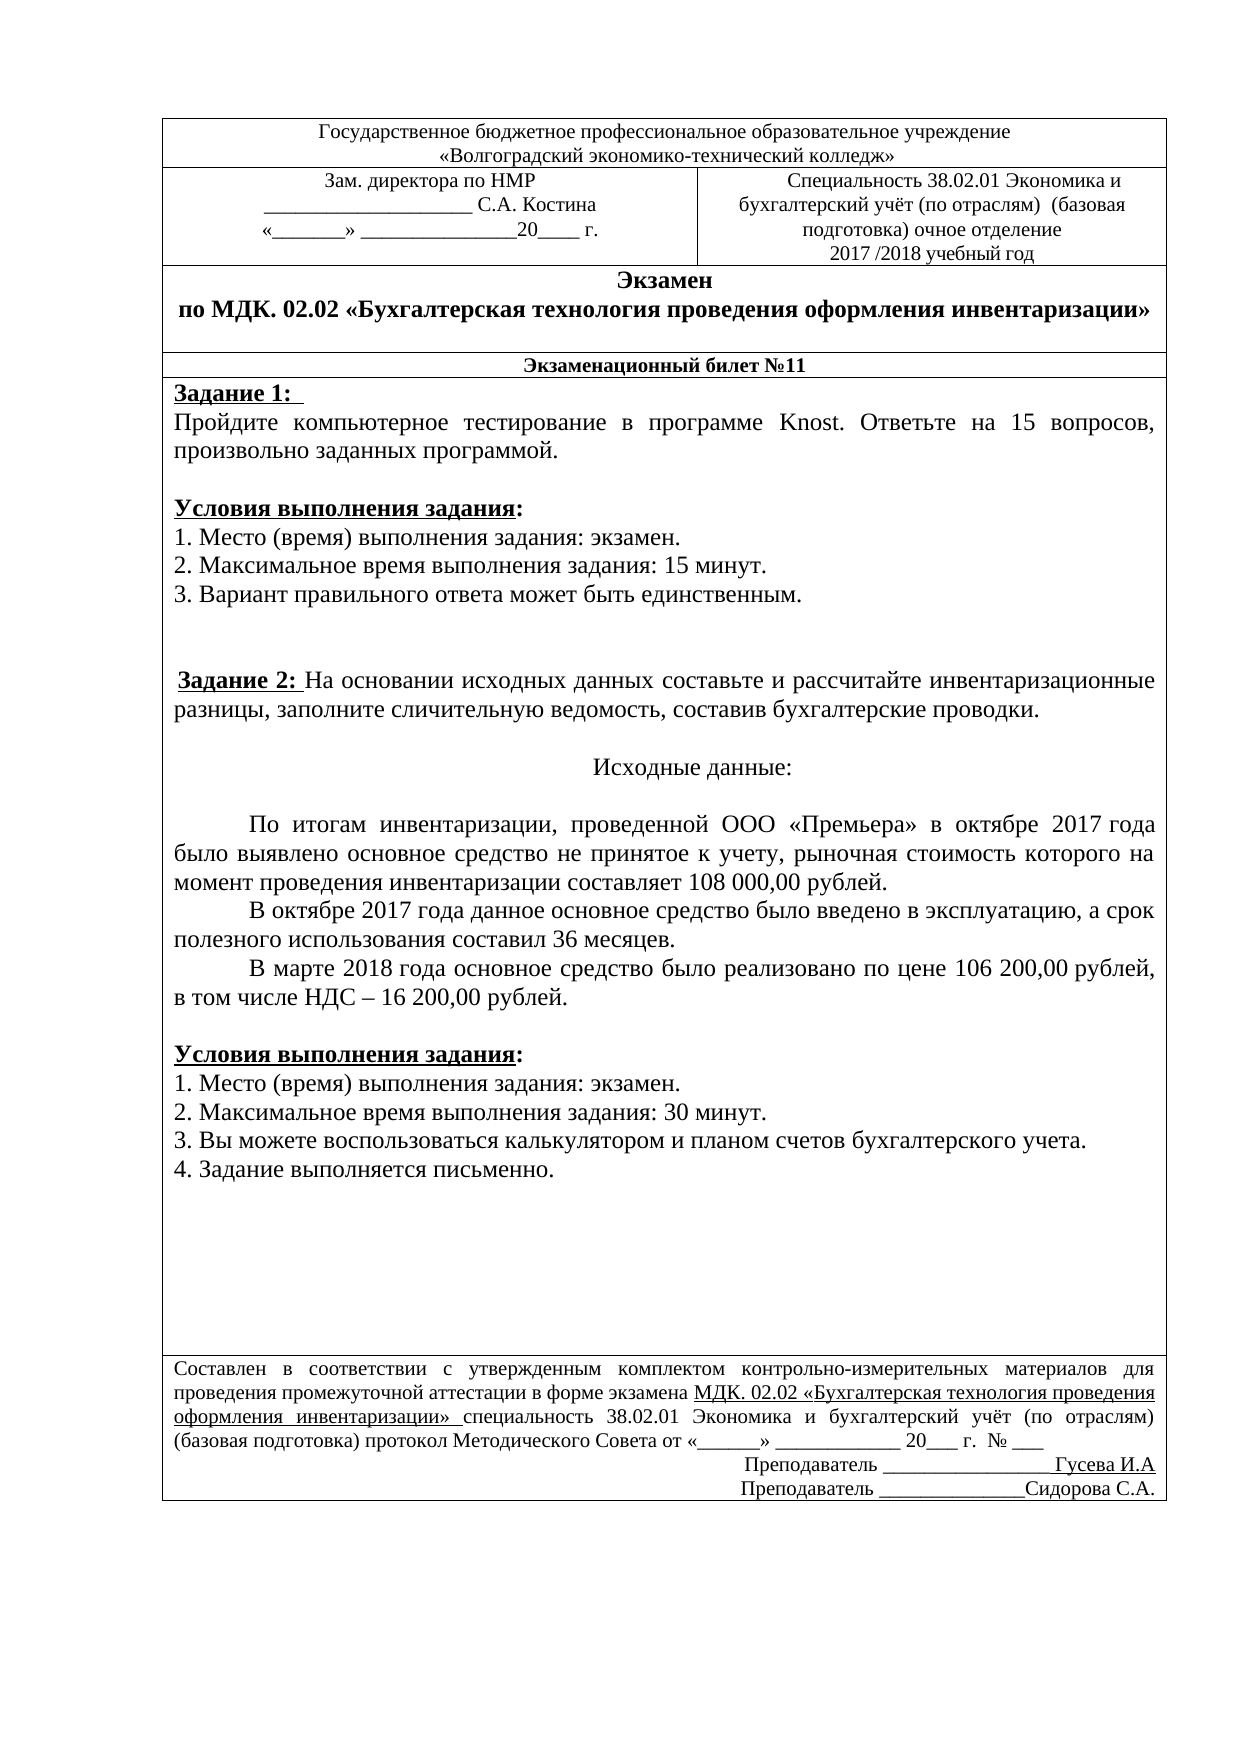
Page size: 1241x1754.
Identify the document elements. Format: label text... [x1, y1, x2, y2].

table_cell Специальность 38.02.01 Экономика и бухгалтерский учёт (по отраслям) (базовая подготовка) очное отделение 2017 /2018 учебный год [698, 168, 1166, 264]
table_cell Экзамен по МДК. 02.02 «Бухгалтерская технология проведения оформления инвентаризации» [163, 266, 1166, 352]
table_cell Экзаменационный билет №11 [163, 353, 1166, 377]
table_cell Задание 1: Пройдите компьютерное тестирование в программе Knost. Ответьте на 15 вопросов, произвольно заданных программой. Условия выполнения задания: 1. Место (время) выполнения задания: экзамен. 2. Максимальное время выполнения задания: 15 минут. 3. Вариант правильного ответа может быть единственным. Задание 2: На основании исходных данных составьте и рассчитайте инвентаризационные разницы, заполните сличительную ведомость, составив бухгалтерские проводки. Исходные данные: По итогам инвентаризации, проведенной ООО «Премьера» в октябре 2017 года было выявлено основное средство не принятое к учету, рыночная стоимость которого на момент проведения инвентаризации составляет 108 000,00 рублей. В октябре 2017 года данное основное средство было введено в эксплуатацию, а срок полезного использования составил 36 месяцев. В марте 2018 года основное средство было реализовано по цене 106 200,00 рублей, в том числе НДС – 16 200,00 рублей. Условия выполнения задания: 1. Место (время) выполнения задания: экзамен. 2. Максимальное время выполнения задания: 30 минут. 3. Вы можете воспользоваться калькулятором и планом счетов бухгалтерского учета. 4. Задание выполняется письменно. [163, 378, 1166, 1355]
table_cell Зам. директора по НМР ____________________ С.А. Костина «_______» _______________20____ г. [163, 168, 697, 264]
table_cell Составлен в соответствии с утвержденным комплектом контрольно-измерительных материалов для проведения промежуточной аттестации в форме экзамена МДК. 02.02 «Бухгалтерская технология проведения оформления инвентаризации» специальность 38.02.01 Экономика и бухгалтерский учёт (по отраслям) (базовая подготовка) протокол Методического Совета от «______» ____________ 20___ г. № ___ Преподаватель ________________ Гусева И.А Преподаватель ______________Сидорова С.А. [163, 1356, 1166, 1500]
table_header Государственное бюджетное профессиональное образовательное учреждение «Волгоградский экономико-технический колледж» [163, 119, 1166, 167]
